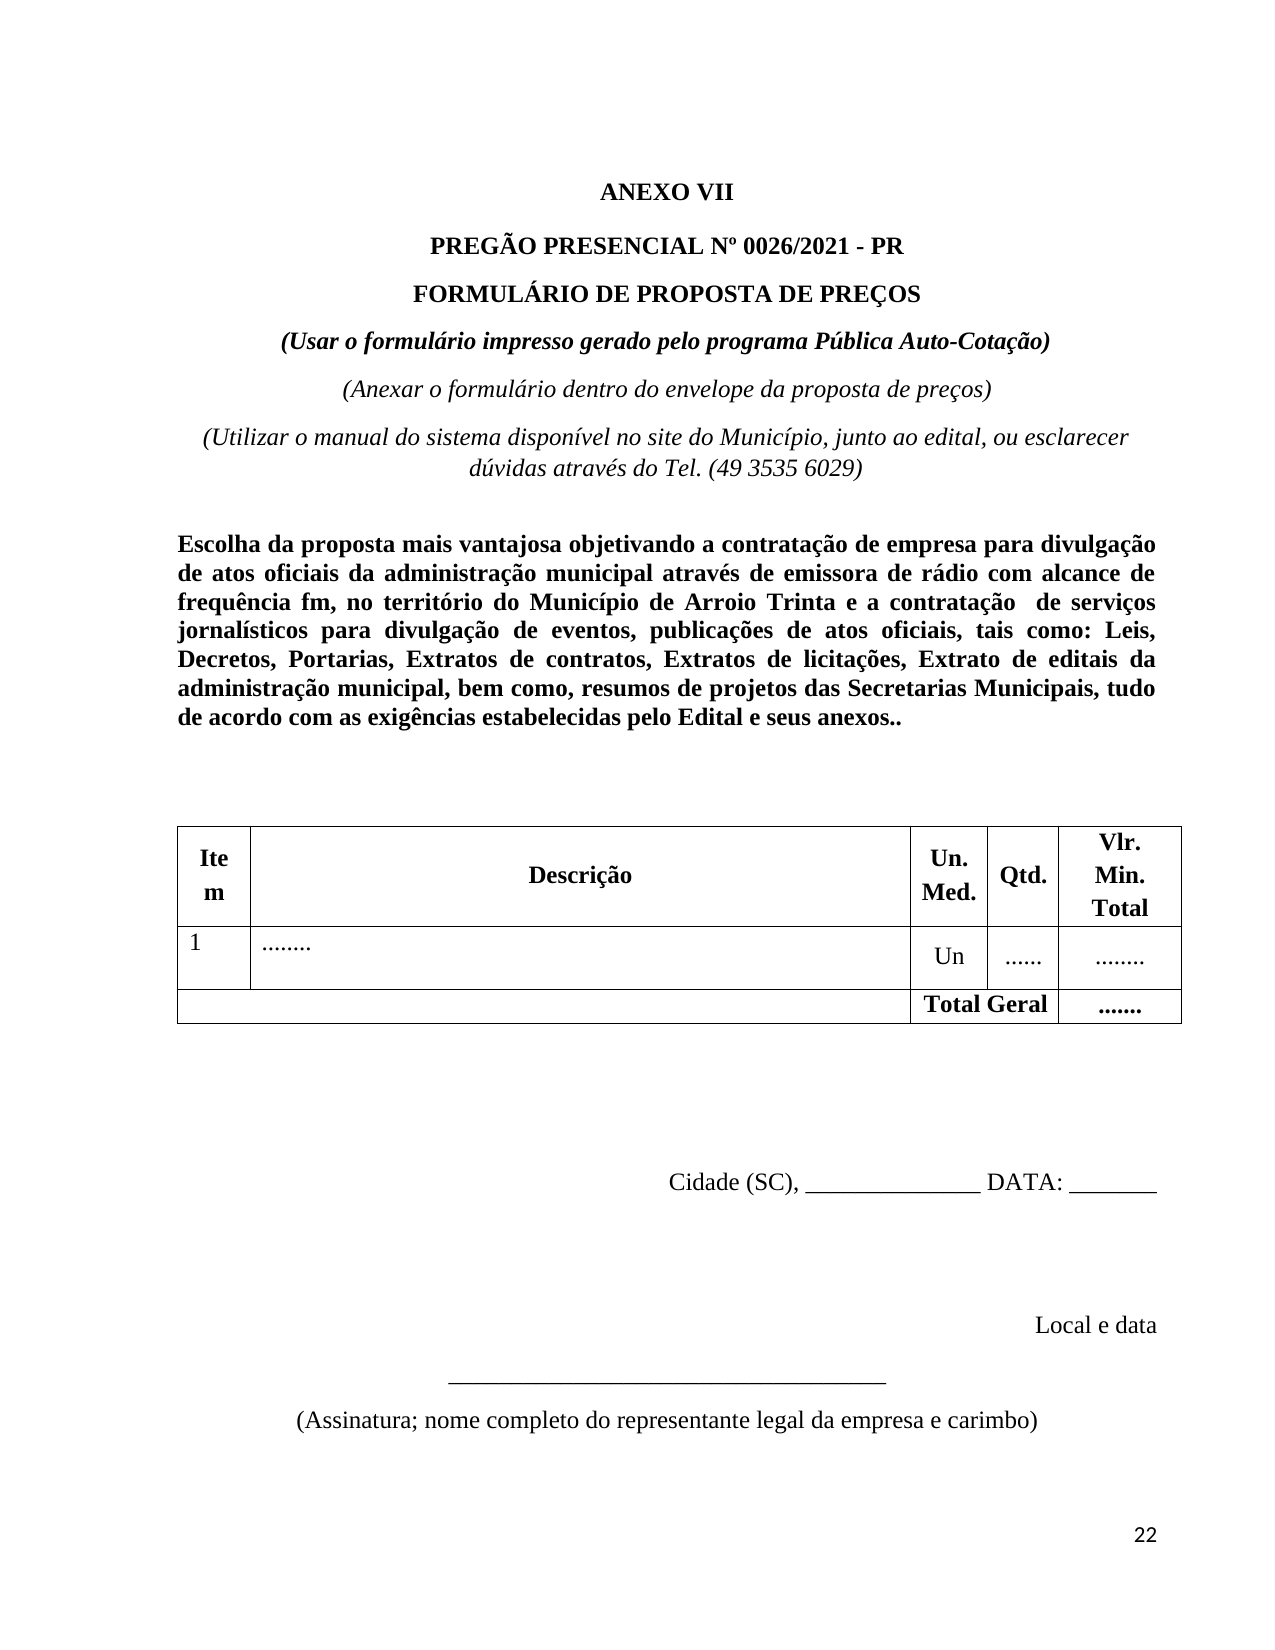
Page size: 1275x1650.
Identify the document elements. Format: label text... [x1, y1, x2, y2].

text FORMULÁRIO DE PROPOSTA DE PREÇOS [177, 279, 1157, 307]
text ANEXO VII [177, 177, 1157, 206]
table_cell ....... [1059, 990, 1181, 1023]
text (Usar o formulário impresso gerado pelo programa Pública Auto-Cotação) [177, 326, 1157, 355]
text ___________________________________ [177, 1358, 1157, 1386]
table_cell [178, 990, 910, 1023]
text Cidade (SC), ______________ DATA: _______ [177, 1167, 1157, 1196]
table_cell ........ [1059, 927, 1181, 988]
table_header Item [178, 827, 250, 926]
text Local e data [177, 1310, 1157, 1339]
text (Anexar o formulário dentro do envelope da proposta de preços) [177, 374, 1157, 403]
text PREGÃO PRESENCIAL Nº 0026/2021 - PR [177, 231, 1157, 260]
table_cell Total Geral [911, 990, 1058, 1023]
text (Utilizar o manual do sistema disponível no site do Município, junto ao edital, ou esclarecer dúvidas através do Tel. (49 3535 6029) [177, 422, 1157, 482]
text Escolha da proposta mais vantajosa objetivando a contratação de empresa para divulgação de atos oficiais da administração municipal através de emissora de rádio com alcance de frequência fm, no território do Município de Arroio Trinta e a contratação de serviços jornalísticos para divulgação de eventos, publicações de atos oficiais, tais como: Leis, Decretos, Portarias, Extratos de contratos, Extratos de licitações, Extrato de editais da administração municipal, bem como, resumos de projetos das Secretarias Municipais, tudo de acordo com as exigências estabelecidas pelo Edital e seus anexos.. [177, 529, 1157, 731]
table_cell ...... [988, 927, 1058, 988]
text (Assinatura; nome completo do representante legal da empresa e carimbo) [177, 1405, 1157, 1434]
table_cell ........ [251, 927, 910, 988]
table_header Descrição [251, 827, 910, 926]
table_header Qtd. [988, 827, 1058, 926]
table_header Un. Med. [911, 827, 987, 926]
table_cell 1 [178, 927, 250, 988]
table_header Vlr. Min. Total [1059, 827, 1181, 926]
table_cell Un [911, 927, 987, 988]
